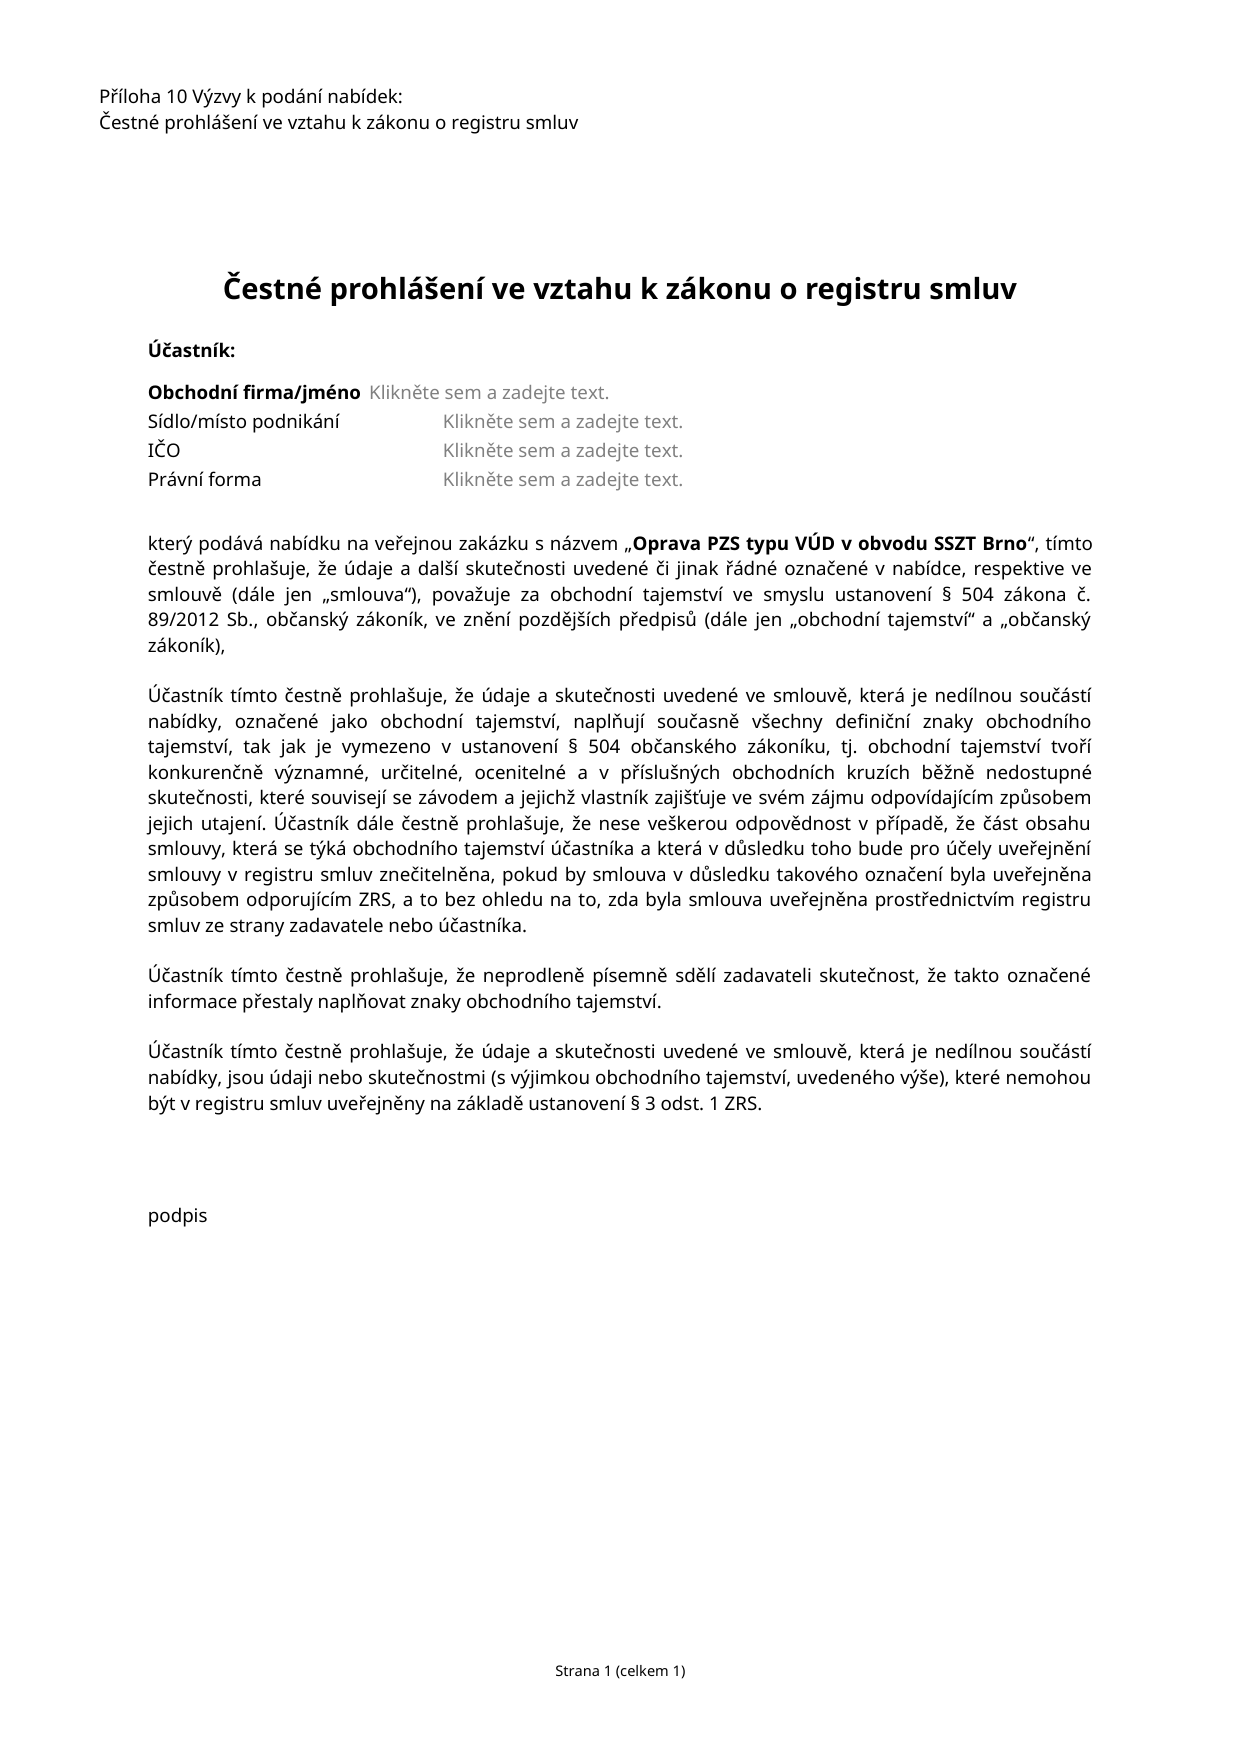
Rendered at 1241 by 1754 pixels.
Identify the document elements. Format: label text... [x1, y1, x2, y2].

text Obchodní firma/jméno [148, 376, 1093, 405]
text Sídlo/místo podnikání [148, 405, 1093, 434]
text Účastník: [148, 333, 1093, 364]
title Čestné prohlášení ve vztahu k zákonu o registru smluv [148, 268, 1093, 308]
text Účastník tímto čestně prohlašuje, že údaje a skutečnosti uvedené ve smlouvě, která je nedílnou součástí nabídky, označené jako obchodní tajemství, naplňují současně všechny definiční znaky obchodního tajemství, tak jak je vymezeno v ustanovení § 504 občanského zákoníku, tj. obchodní tajemství tvoří konkurenčně významné, určitelné, ocenitelné a v příslušných obchodních kruzích běžně nedostupné skutečnosti, které souvisejí se závodem a jejichž vlastník zajišťuje ve svém zájmu odpovídajícím způsobem jejich utajení. Účastník dále čestně prohlašuje, že nese veškerou odpovědnost v případě, že část obsahu smlouvy, která se týká obchodního tajemství účastníka a která v důsledku toho bude pro účely uveřejnění smlouvy v registru smluv znečitelněna, pokud by smlouva v důsledku takového označení byla uveřejněna způsobem odporujícím ZRS, a to bez ohledu na to, zda byla smlouva uveřejněna prostřednictvím registru smluv ze strany zadavatele nebo účastníka. [148, 683, 1093, 938]
text Právní forma [148, 463, 1093, 492]
text podpis [148, 1199, 1092, 1228]
text Účastník tímto čestně prohlašuje, že neprodleně písemně sdělí zadavateli skutečnost, že takto označené informace přestaly naplňovat znaky obchodního tajemství. [148, 963, 1093, 1014]
text IČO [148, 434, 1093, 463]
text Účastník tímto čestně prohlašuje, že údaje a skutečnosti uvedené ve smlouvě, která je nedílnou součástí nabídky, jsou údaji nebo skutečnostmi (s výjimkou obchodního tajemství, uvedeného výše), které nemohou být v registru smluv uveřejněny na základě ustanovení § 3 odst. 1 ZRS. [148, 1039, 1093, 1115]
text který podává nabídku na veřejnou zakázku s názvem „Oprava PZS typu VÚD v obvodu SSZT Brno“, tímto čestně prohlašuje, že údaje a další skutečnosti uvedené či jinak řádné označené v nabídce, respektive ve smlouvě (dále jen „smlouva“), považuje za obchodní tajemství ve smyslu ustanovení § 504 zákona č. 89/2012 Sb., občanský zákoník, ve znění pozdějších předpisů (dále jen „obchodní tajemství“ a „občanský zákoník), [148, 530, 1093, 658]
